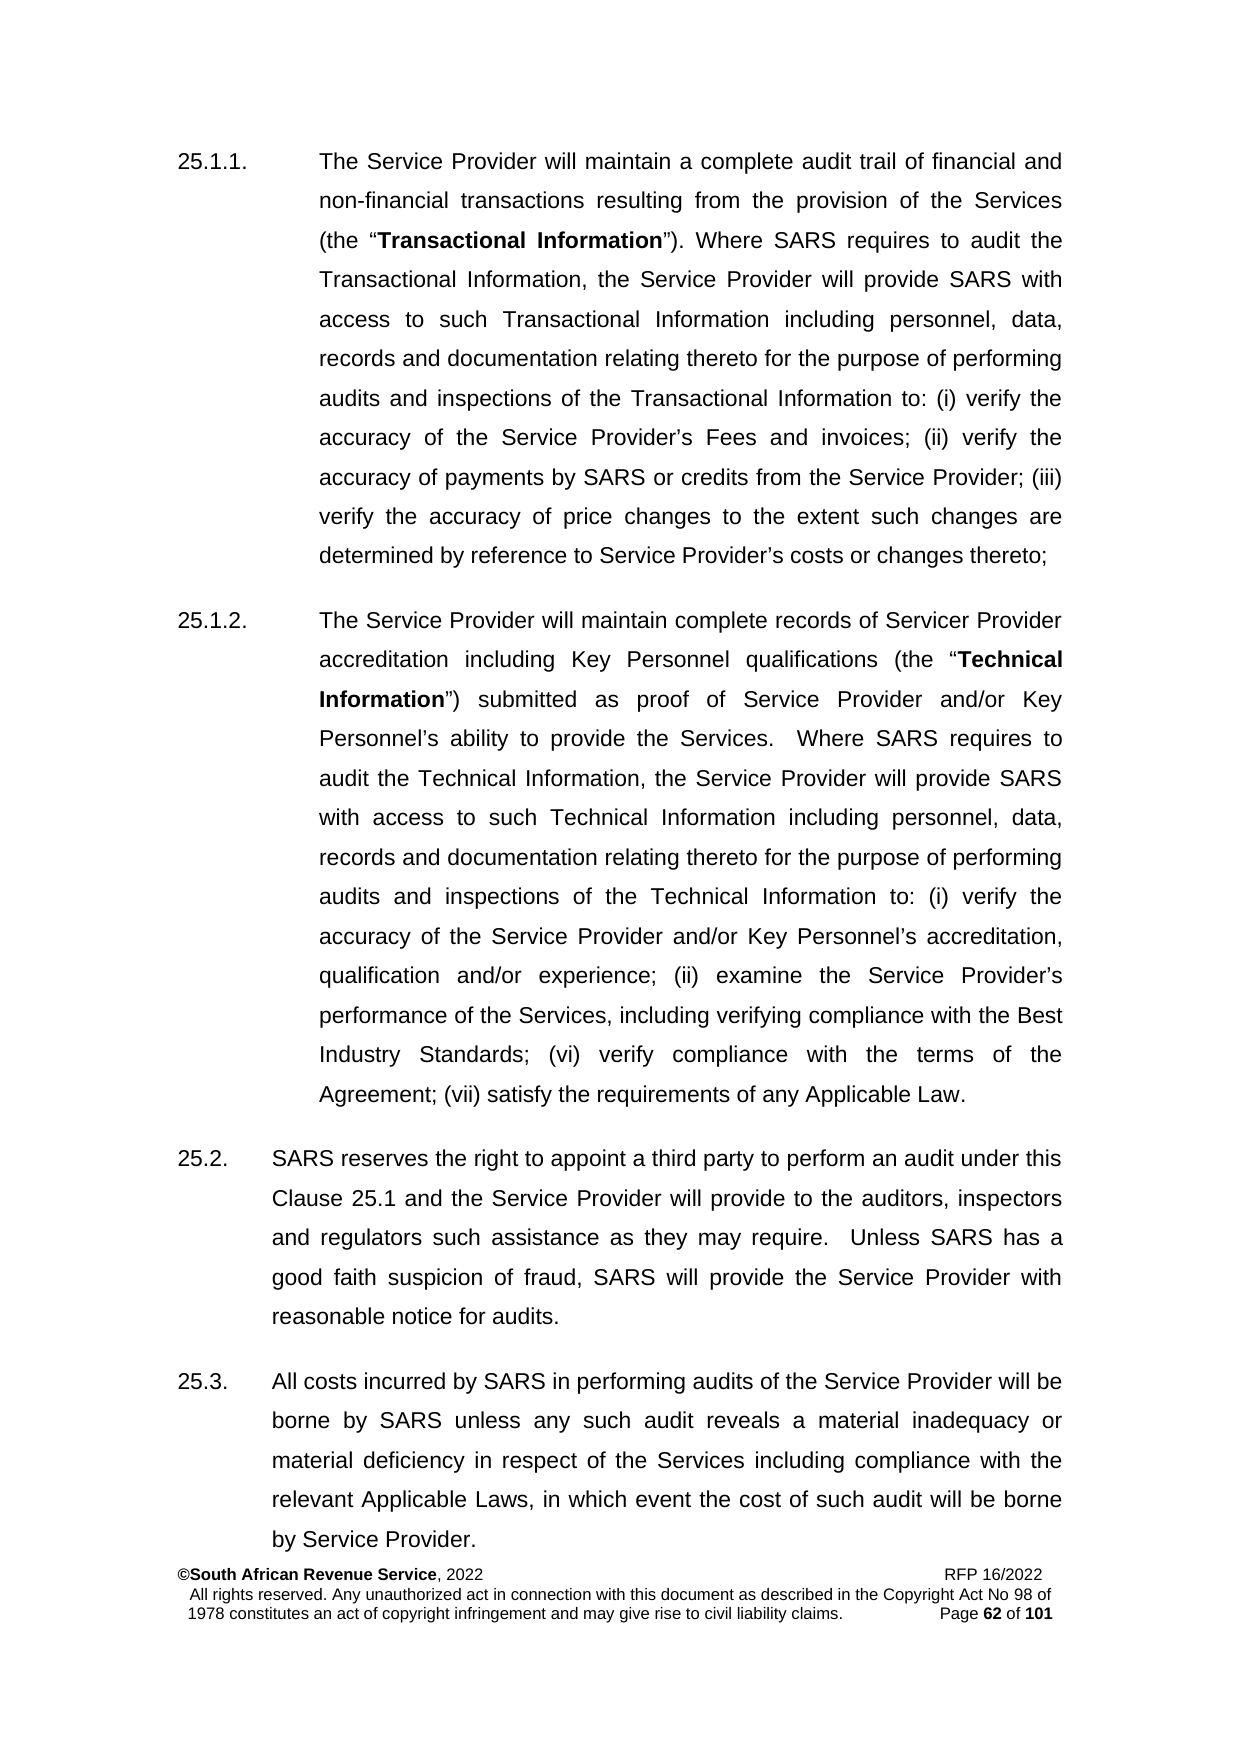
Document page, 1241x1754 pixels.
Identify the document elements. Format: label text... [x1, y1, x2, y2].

list The Service Provider will maintain complete records of Servicer Provider accreditation including Key Personnel qualifications (the “Technical Information”) submitted as proof of Service Provider and/or Key Personnel’s ability to provide the Services. Where SARS requires to audit the Technical Information, the Service Provider will provide SARS with access to such Technical Information including personnel, data, records and documentation relating thereto for the purpose of performing audits and inspections of the Technical Information to: (i) verify the accuracy of the Service Provider and/or Key Personnel’s accreditation, qualification and/or experience; (ii) examine the Service Provider’s performance of the Services, including verifying compliance with the Best Industry Standards; (vi) verify compliance with the terms of the Agreement; (vii) satisfy the requirements of any Applicable Law. [177, 607, 1063, 1107]
list All costs incurred by SARS in performing audits of the Service Provider will be borne by SARS unless any such audit reveals a material inadequacy or material deficiency in respect of the Services including compliance with the relevant Applicable Laws, in which event the cost of such audit will be borne by Service Provider. [177, 1368, 1063, 1552]
list SARS reserves the right to appoint a third party to perform an audit under this Clause 24.1 and the Service Provider will provide to the auditors, inspectors and regulators such assistance as they may require. Unless SARS has a good faith suspicion of fraud, SARS will provide the Service Provider with reasonable notice for audits. [177, 1145, 1063, 1329]
list The Service Provider will maintain a complete audit trail of financial and non-financial transactions resulting from the provision of the Services (the “Transactional Information”). Where SARS requires to audit the Transactional Information, the Service Provider will provide SARS with access to such Transactional Information including personnel, data, records and documentation relating thereto for the purpose of performing audits and inspections of the Transactional Information to: (i) verify the accuracy of the Service Provider’s Fees and invoices; (ii) verify the accuracy of payments by SARS or credits from the Service Provider; (iii) verify the accuracy of price changes to the extent such changes are determined by reference to Service Provider’s costs or changes thereto; [177, 148, 1063, 569]
